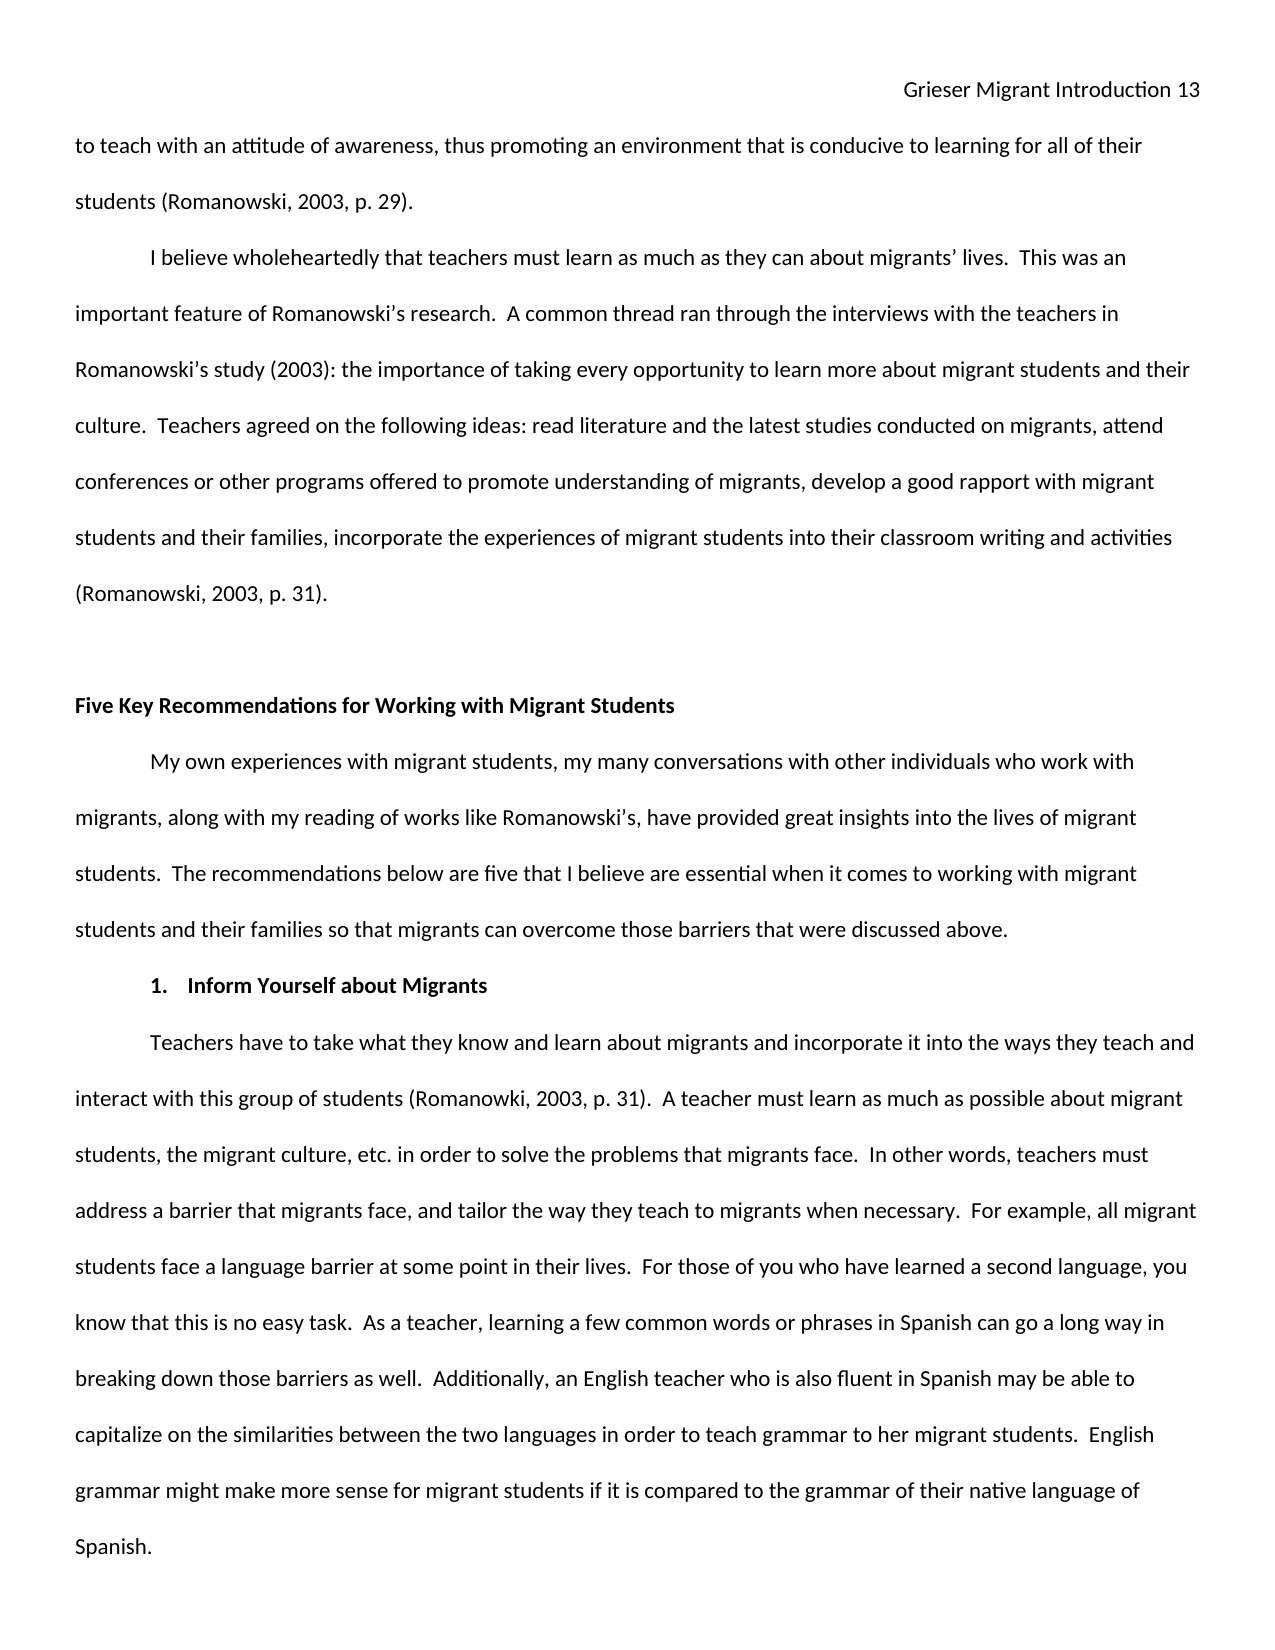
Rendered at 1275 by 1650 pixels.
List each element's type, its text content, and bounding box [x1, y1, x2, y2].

text Teachers have to take what they know and learn about migrants and incorporate it into the ways they teach and interact with this group of students (Romanowki, 2003, p. 31). A teacher must learn as much as possible about migrant students, the migrant culture, etc. in order to solve the problems that migrants face. In other words, teachers must address a barrier that migrants face, and tailor the way they teach to migrants when necessary. For example, all migrant students face a language barrier at some point in their lives. For those of you who have learned a second language, you know that this is no easy task. As a teacher, learning a few common words or phrases in Spanish can go a long way in breaking down those barriers as well. Additionally, an English teacher who is also fluent in Spanish may be able to capitalize on the similarities between the two languages in order to teach grammar to her migrant students. English grammar might make more sense for migrant students if it is compared to the grammar of their native language of Spanish. [75, 1028, 1200, 1560]
text Five Key Recommendations for Working with Migrant Students [75, 691, 1200, 719]
text My own experiences with migrant students, my many conversations with other individuals who work with migrants, along with my reading of works like Romanowski’s, have provided great insights into the lives of migrant students. The recommendations below are five that I believe are essential when it comes to working with migrant students and their families so that migrants can overcome those barriers that were discussed above. [75, 747, 1200, 944]
text I believe wholeheartedly that teachers must learn as much as they can about migrants’ lives. This was an important feature of Romanowski’s research. A common thread ran through the interviews with the teachers in Romanowski’s study (2003): the importance of taking every opportunity to learn more about migrant students and their culture. Teachers agreed on the following ideas: read literature and the latest studies conducted on migrants, attend conferences or other programs offered to promote understanding of migrants, develop a good rapport with migrant students and their families, incorporate the experiences of migrant students into their classroom writing and activities (Romanowski, 2003, p. 31). [75, 243, 1200, 607]
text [75, 131, 1200, 215]
list Inform Yourself about Migrants [150, 972, 1200, 1000]
